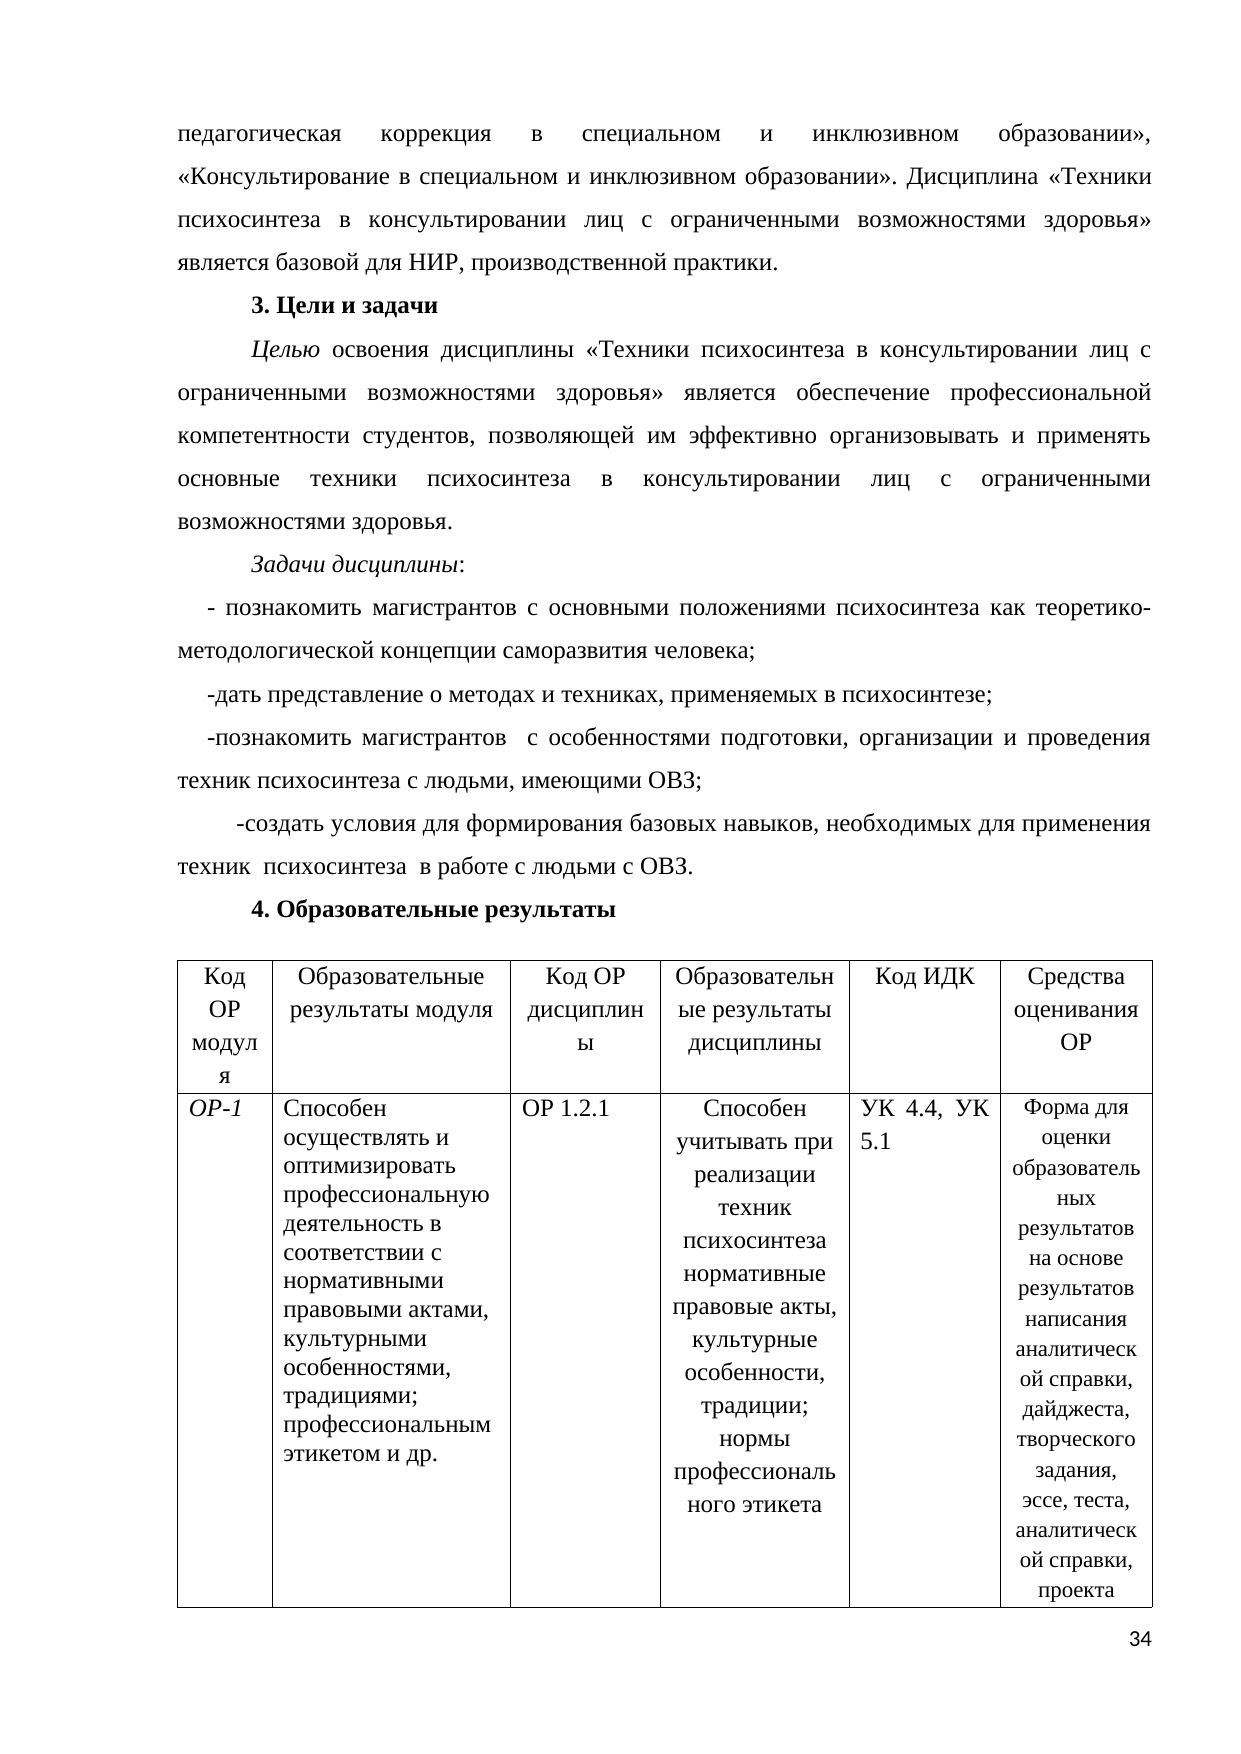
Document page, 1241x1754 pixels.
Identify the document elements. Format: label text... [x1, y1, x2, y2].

table_cell Способен осуществлять и оптимизировать профессиональную деятельность в соответствии с нормативными правовыми актами, культурными особенностями, традициями; профессиональным этикетом и др. [273, 1094, 510, 1607]
text 3. Цели и задачи [177, 291, 1152, 319]
table_header Код ИДК [850, 961, 1000, 1093]
table_header Образовательные результаты дисциплины [661, 961, 849, 1093]
text 4. Образовательные результаты [177, 894, 1152, 923]
table_cell Способен учитывать при реализации техник психосинтеза нормативные правовые акты, культурные особенности, традиции; нормы профессионального этикета [661, 1094, 849, 1607]
table_header Код ОР модуля [178, 961, 272, 1093]
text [177, 118, 1152, 276]
table_cell ОР-1 [178, 1094, 272, 1607]
text -познакомить магистрантов с особенностями подготовки, организации и проведения техник психосинтеза с людьми, имеющими ОВЗ; [177, 722, 1152, 794]
table_header Образовательные результаты модуля [273, 961, 510, 1093]
text -дать представление о методах и техниках, применяемых в психосинтезе; [177, 679, 1152, 707]
text -создать условия для формирования базовых навыков, необходимых для применения техник психосинтеза в работе с людьми с ОВЗ. [177, 808, 1152, 880]
table_cell ОР 1.2.1 [511, 1094, 660, 1607]
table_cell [1001, 1094, 1152, 1607]
text Целью освоения дисциплины «Техники психосинтеза в консультировании лиц с ограниченными возможностями здоровья» является обеспечение профессиональной компетентности студентов, позволяющей им эффективно организовывать и применять основные техники психосинтеза в консультировании лиц с ограниченными возможностями здоровья. [177, 334, 1152, 535]
table_header Средства оценивания ОР [1001, 961, 1152, 1093]
text Задачи дисциплины: [177, 549, 1152, 578]
text - познакомить магистрантов с основными положениями психосинтеза как теоретико-методологической концепции саморазвития человека; [177, 592, 1152, 664]
table_header Код ОР дисциплины [511, 961, 660, 1093]
table_cell УК 4.4, УК 5.1 [850, 1094, 1000, 1607]
